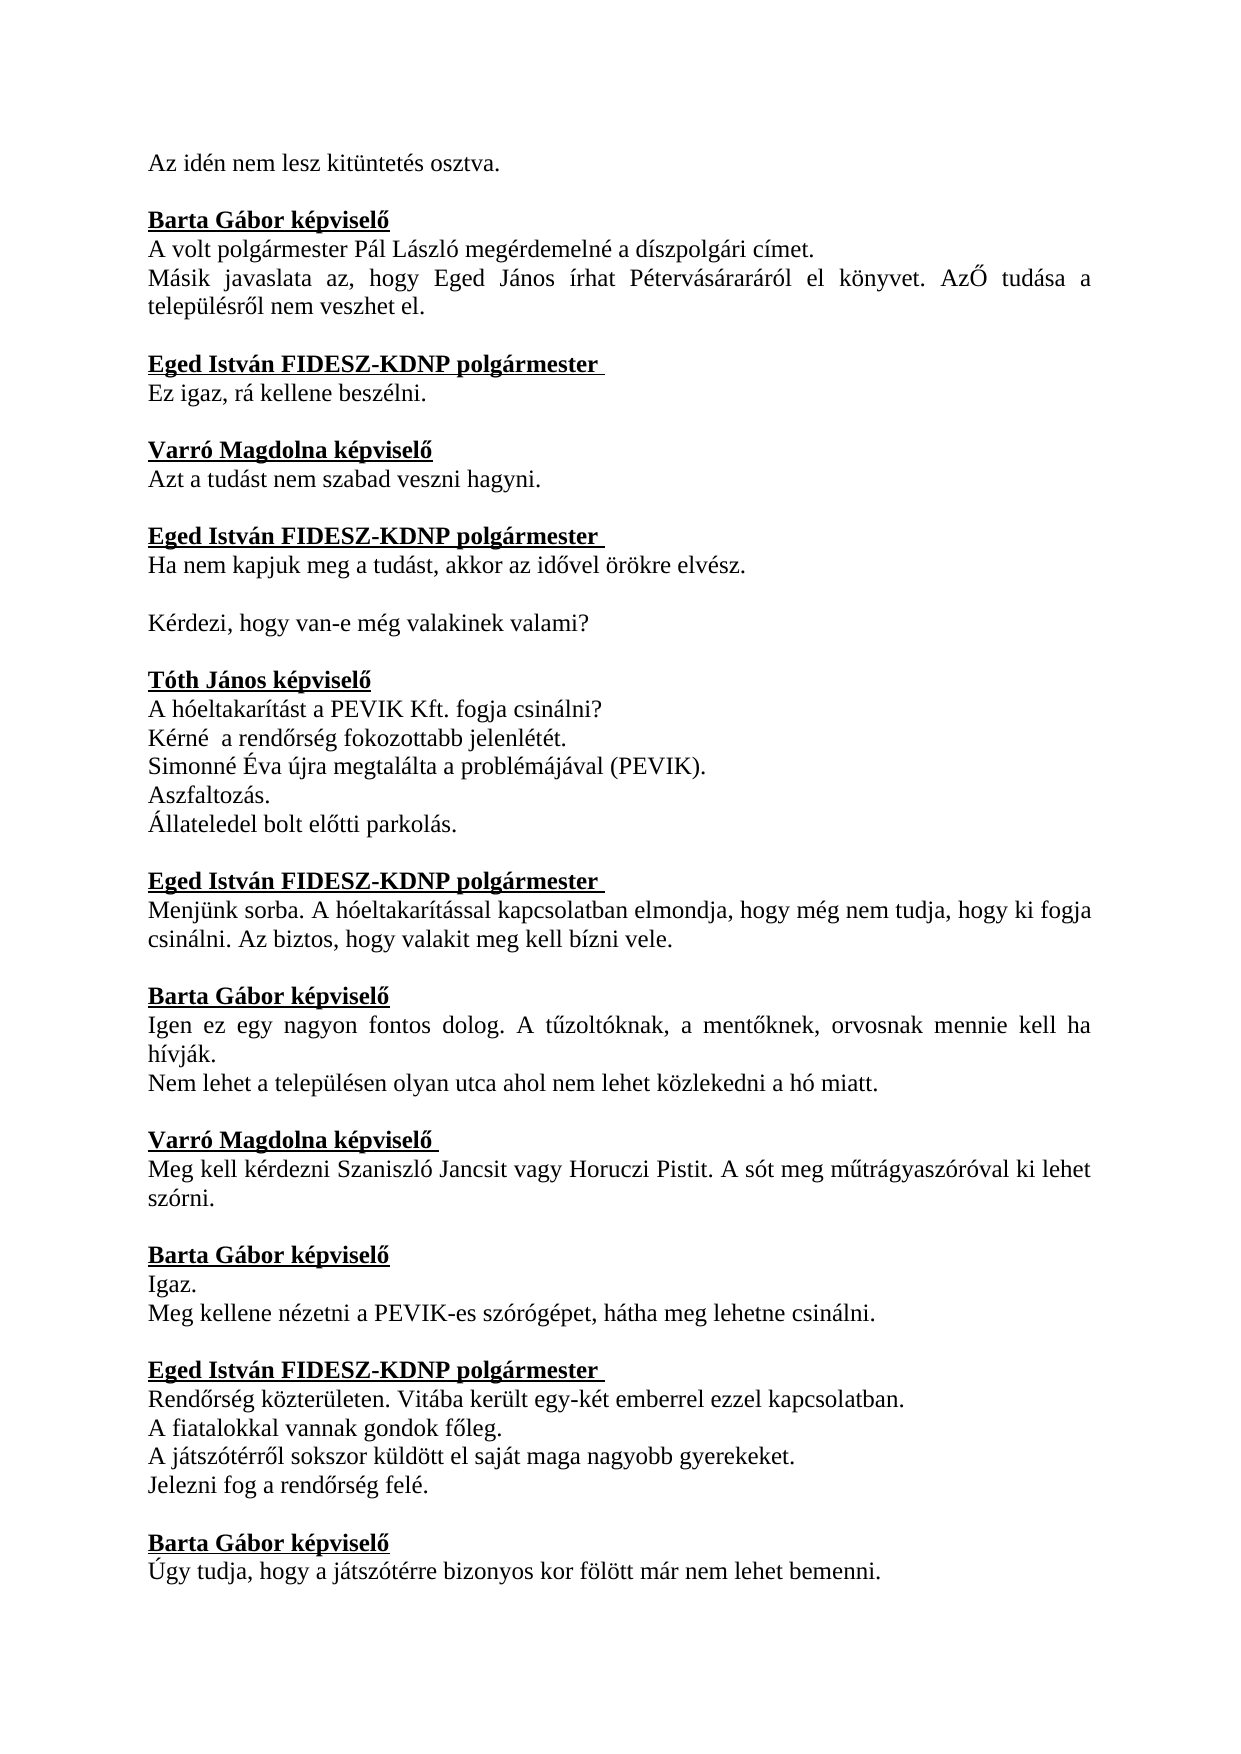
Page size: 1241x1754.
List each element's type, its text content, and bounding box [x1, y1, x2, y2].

text Barta Gábor képviselő [148, 1240, 1093, 1269]
text Az idén nem lesz kitüntetés osztva. [148, 148, 1093, 176]
text A játszótérről sokszor küldött el saját maga nagyobb gyerekeket. [148, 1441, 1093, 1470]
text Eged István FIDESZ-KDNP polgármester [148, 521, 1093, 550]
text A fiatalokkal vannak gondok főleg. [148, 1413, 1093, 1441]
text Aszfaltozás. [148, 780, 1093, 809]
text Eged István FIDESZ-KDNP polgármester [148, 349, 1093, 378]
text Varró Magdolna képviselő [148, 435, 1093, 464]
text Jelezni fog a rendőrség felé. [148, 1470, 1093, 1499]
text Ez igaz, rá kellene beszélni. [148, 378, 1093, 406]
text Varró Magdolna képviselő [148, 1125, 1093, 1154]
text A hóeltakarítást a PEVIK Kft. fogja csinálni? [148, 694, 1093, 723]
text Menjünk sorba. A hóeltakarítással kapcsolatban elmondja, hogy még nem tudja, hogy ki fogja csinálni. Az biztos, hogy valakit meg kell bízni vele. [148, 895, 1093, 953]
text Rendőrség közterületen. Vitába került egy-két emberrel ezzel kapcsolatban. [148, 1384, 1093, 1413]
text Igaz. [148, 1269, 1093, 1298]
text Tóth János képviselő [148, 665, 1093, 694]
text A volt polgármester Pál László megérdemelné a díszpolgári címet. [148, 234, 1093, 263]
text Meg kellene nézetni a PEVIK-es szórógépet, hátha meg lehetne csinálni. [148, 1298, 1093, 1326]
text Másik javaslata az, hogy Eged János írhat Pétervásáraráról el könyvet. AzŐ tudása a településről nem veszhet el. [148, 263, 1093, 320]
text Azt a tudást nem szabad veszni hagyni. [148, 464, 1093, 493]
text Barta Gábor képviselő [148, 1528, 1093, 1556]
text Meg kell kérdezni Szaniszló Jancsit vagy Horuczi Pistit. A sót meg műtrágyaszóróval ki lehet szórni. [148, 1154, 1093, 1211]
text Ha nem kapjuk meg a tudást, akkor az idővel örökre elvész. [148, 550, 1093, 579]
text Barta Gábor képviselő [148, 981, 1093, 1010]
text Simonné Éva újra megtalálta a problémájával (PEVIK). [148, 751, 1093, 780]
text Kérdezi, hogy van-e még valakinek valami? [148, 608, 1093, 636]
text Eged István FIDESZ-KDNP polgármester [148, 866, 1093, 895]
text Nem lehet a településen olyan utca ahol nem lehet közlekedni a hó miatt. [148, 1068, 1093, 1096]
text Állateledel bolt előtti parkolás. [148, 809, 1093, 838]
text Úgy tudja, hogy a játszótérre bizonyos kor fölött már nem lehet bemenni. [148, 1556, 1093, 1585]
text Barta Gábor képviselő [148, 205, 1093, 234]
text Kérné a rendőrség fokozottabb jelenlétét. [148, 723, 1093, 751]
text Eged István FIDESZ-KDNP polgármester [148, 1355, 1093, 1384]
text Igen ez egy nagyon fontos dolog. A tűzoltóknak, a mentőknek, orvosnak mennie kell ha hívják. [148, 1010, 1093, 1068]
